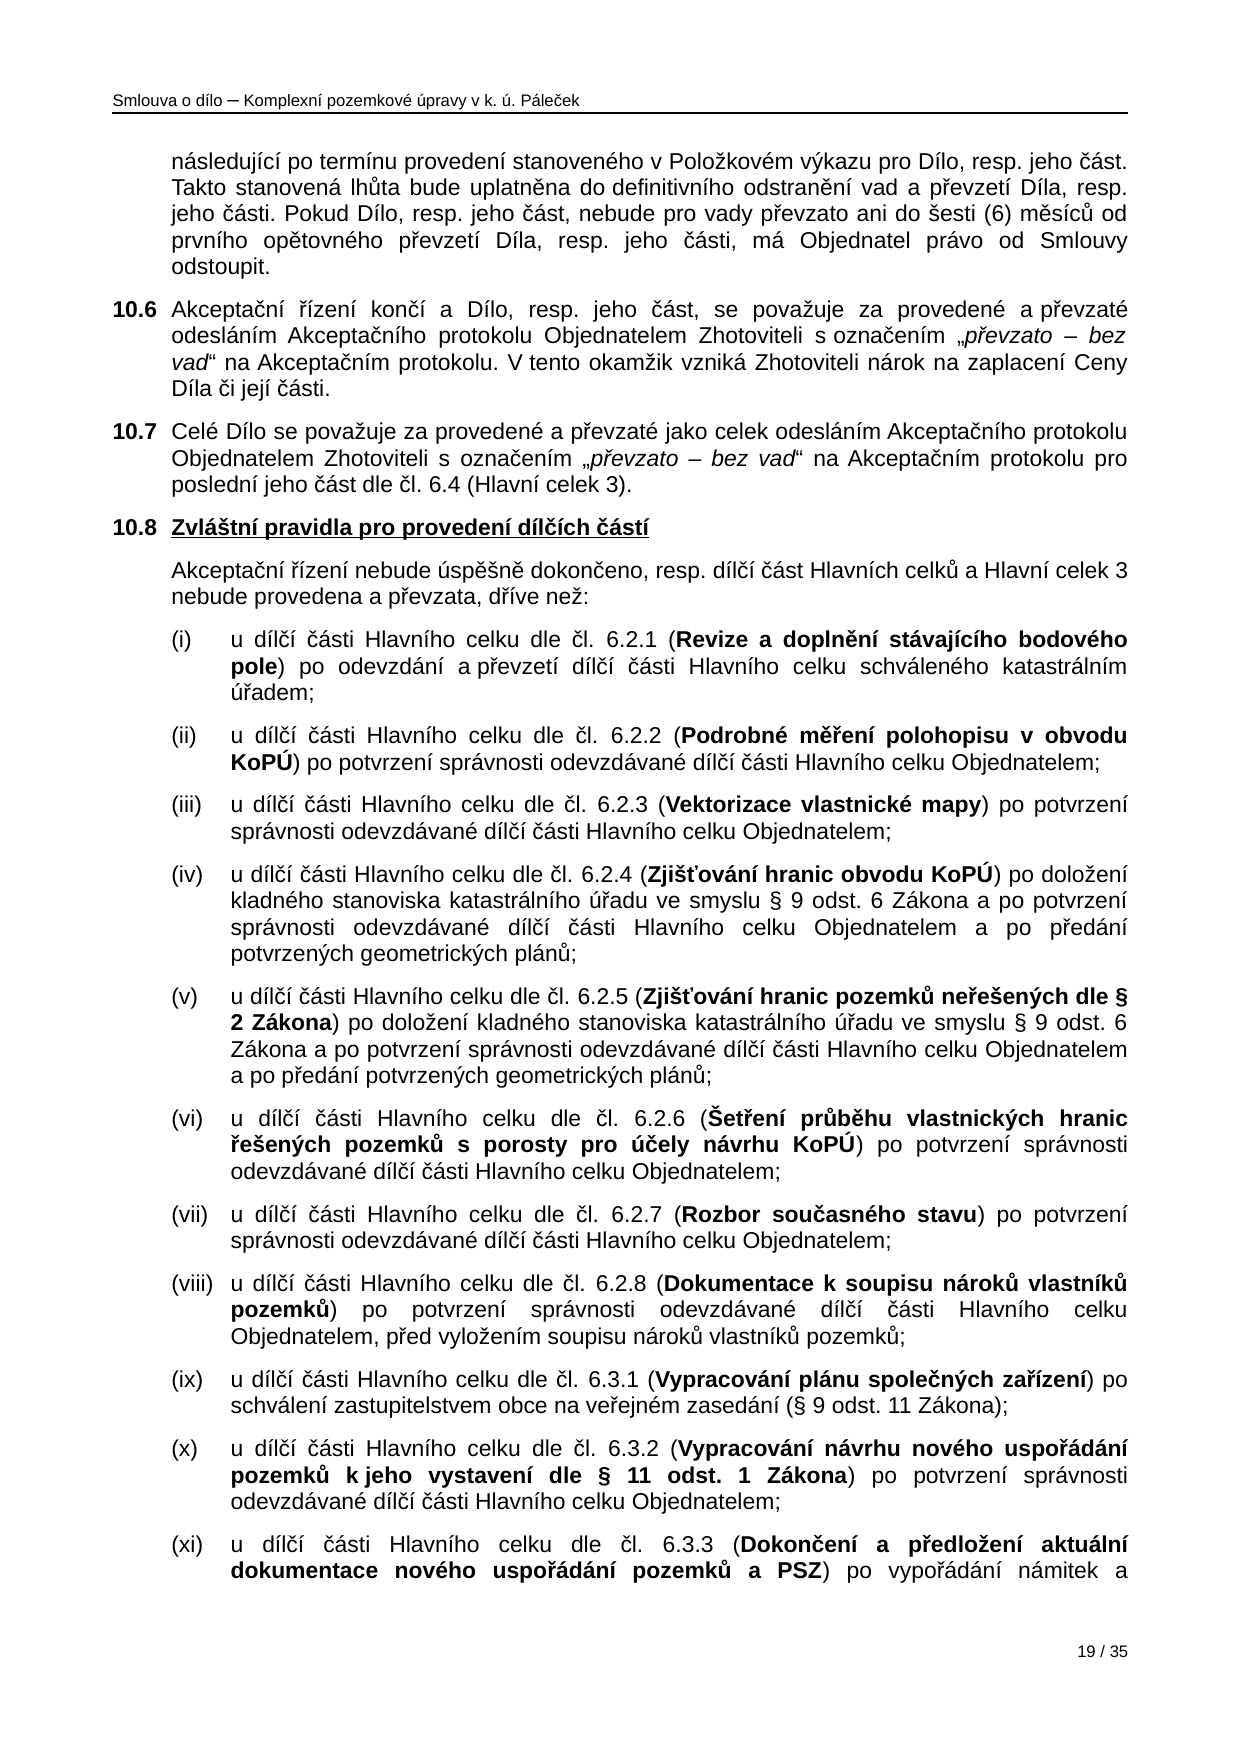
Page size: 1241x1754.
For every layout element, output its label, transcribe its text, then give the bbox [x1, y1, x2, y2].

list u dílčí části Hlavního celku dle čl. 6.2.7 (Rozbor současného stavu) po potvrzení správnosti odevzdávané dílčí části Hlavního celku Objednatelem; [171, 1201, 1128, 1253]
list u dílčí části Hlavního celku dle čl. 6.2.1 (Revize a doplnění stávajícího bodového pole) po odevzdání a převzetí dílčí části Hlavního celku schváleného katastrálním úřadem; [171, 626, 1128, 705]
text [112, 148, 1128, 279]
list u dílčí části Hlavního celku dle čl. 6.2.8 (Dokumentace k soupisu nároků vlastníků pozemků) po potvrzení správnosti odevzdávané dílčí části Hlavního celku Objednatelem, před vyložením soupisu nároků vlastníků pozemků; [171, 1270, 1128, 1349]
list u dílčí části Hlavního celku dle čl. 6.2.3 (Vektorizace vlastnické mapy) po potvrzení správnosti odevzdávané dílčí části Hlavního celku Objednatelem; [171, 791, 1128, 844]
list u dílčí části Hlavního celku dle čl. 6.2.6 (Šetření průběhu vlastnických hranic řešených pozemků s porosty pro účely návrhu KoPÚ) po potvrzení správnosti odevzdávané dílčí části Hlavního celku Objednatelem; [171, 1105, 1128, 1184]
list Akceptační řízení nebude úspěšně dokončeno, resp. dílčí část Hlavních celků a Hlavní celek 3 nebude provedena a převzata, dříve než: [171, 557, 1128, 610]
text Zvláštní pravidla pro provedení dílčích částí [112, 514, 1128, 540]
list u dílčí části Hlavního celku dle čl. 6.3.2 (Vypracování návrhu nového uspořádání pozemků k jeho vystavení dle § 11 odst. 1 Zákona) po potvrzení správnosti odevzdávané dílčí části Hlavního celku Objednatelem; [171, 1435, 1128, 1514]
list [171, 1531, 1128, 1584]
list u dílčí části Hlavního celku dle čl. 6.2.5 (Zjišťování hranic pozemků neřešených dle § 2 Zákona) po doložení kladného stanoviska katastrálního úřadu ve smyslu § 9 odst. 6 Zákona a po potvrzení správnosti odevzdávané dílčí části Hlavního celku Objednatelem a po předání potvrzených geometrických plánů; [171, 983, 1128, 1088]
text Akceptační řízení končí a Dílo, resp. jeho část, se považuje za provedené a převzaté odesláním Akceptačního protokolu Objednatelem Zhotoviteli s označením „převzato – bez vad“ na Akceptačním protokolu. V tento okamžik vzniká Zhotoviteli nárok na zaplacení Ceny Díla či její části. [112, 296, 1128, 402]
list u dílčí části Hlavního celku dle čl. 6.3.1 (Vypracování plánu společných zařízení) po schválení zastupitelstvem obce na veřejném zasedání (§ 9 odst. 11 Zákona); [171, 1366, 1128, 1418]
list u dílčí části Hlavního celku dle čl. 6.2.2 (Podrobné měření polohopisu v obvodu KoPÚ) po potvrzení správnosti odevzdávané dílčí části Hlavního celku Objednatelem; [171, 722, 1128, 775]
list u dílčí části Hlavního celku dle čl. 6.2.4 (Zjišťování hranic obvodu KoPÚ) po doložení kladného stanoviska katastrálního úřadu ve smyslu § 9 odst. 6 Zákona a po potvrzení správnosti odevzdávané dílčí části Hlavního celku Objednatelem a po předání potvrzených geometrických plánů; [171, 861, 1128, 966]
text Celé Dílo se považuje za provedené a převzaté jako celek odesláním Akceptačního protokolu Objednatelem Zhotoviteli s označením „převzato – bez vad“ na Akceptačním protokolu pro poslední jeho část dle čl. 6.4 (Hlavní celek 3). [112, 418, 1128, 497]
